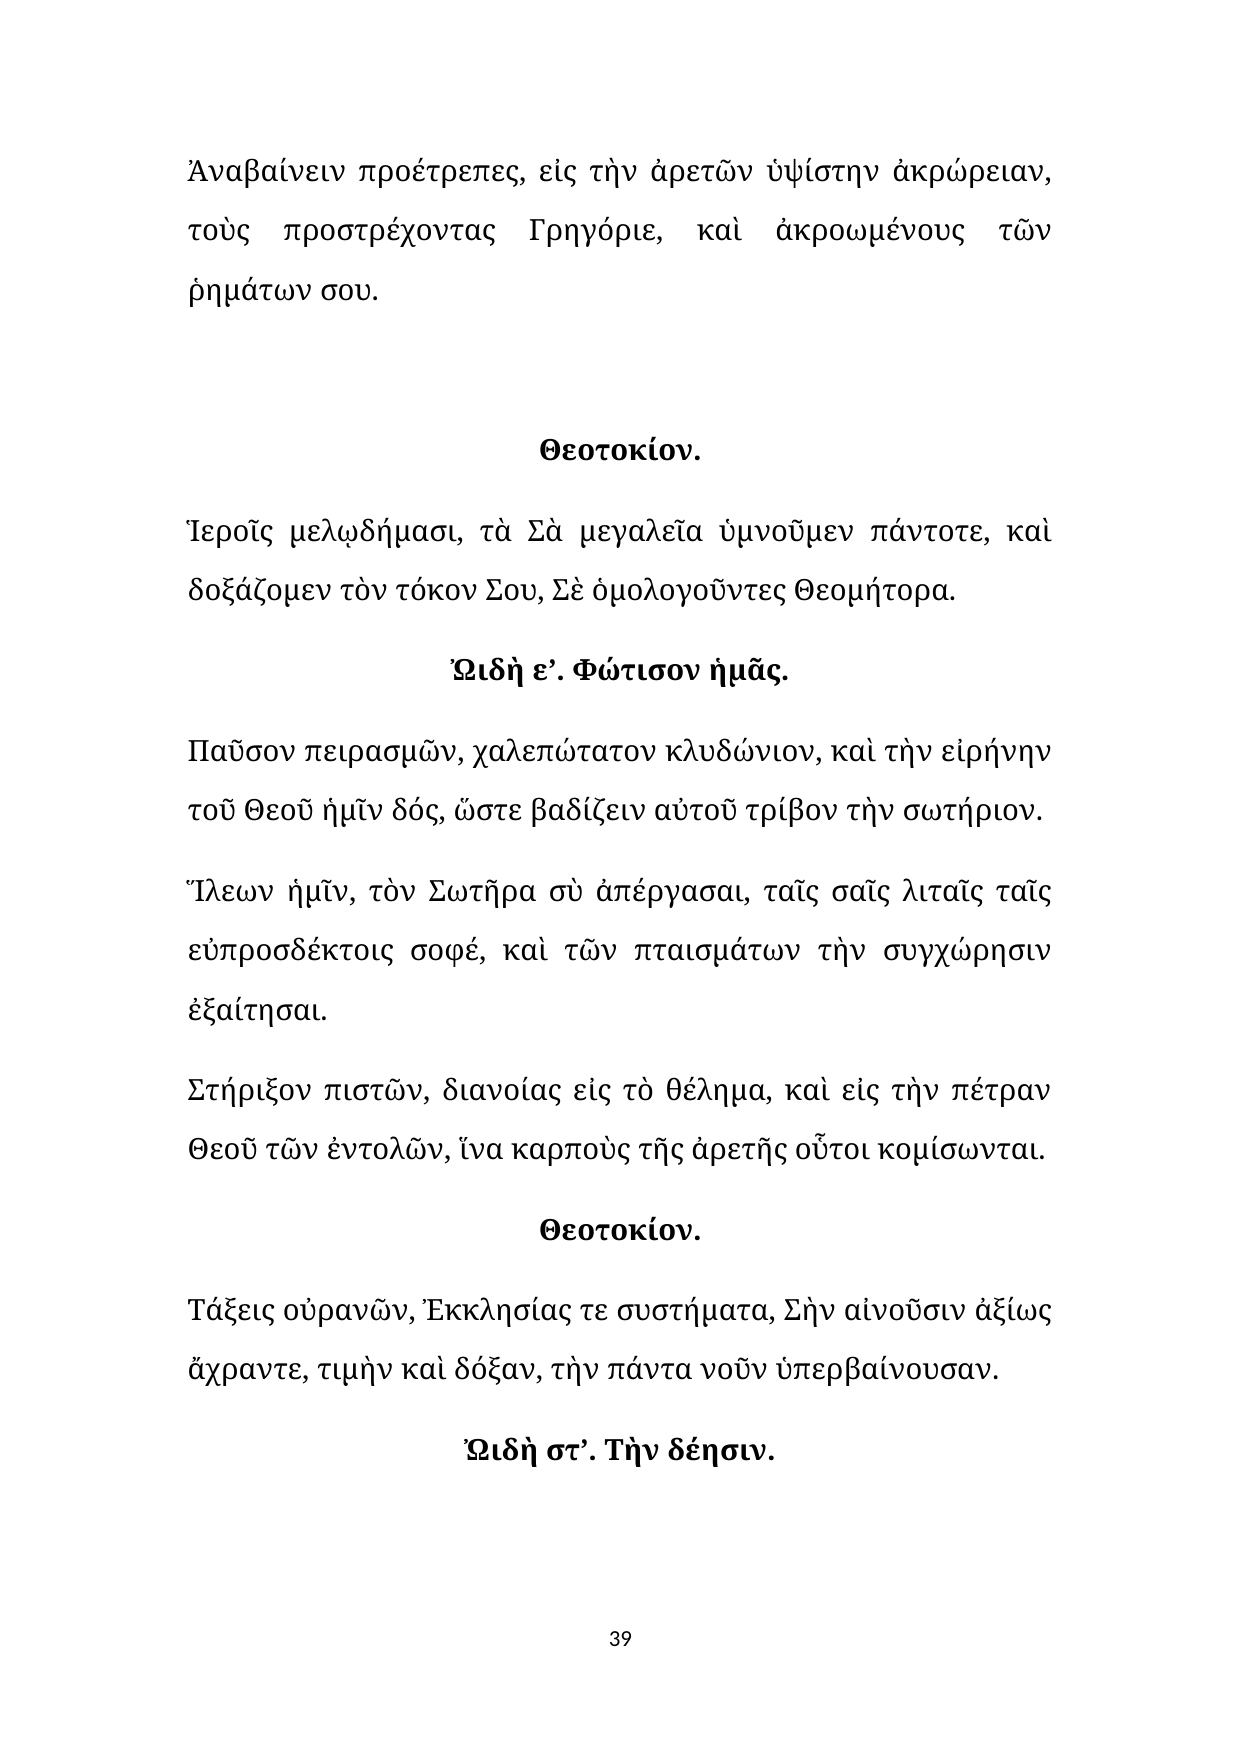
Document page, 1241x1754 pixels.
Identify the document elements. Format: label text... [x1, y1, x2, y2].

text Στήριξον πιστῶν, διανοίας εἰς τὸ θέλημα, καὶ εἰς τὴν πέτραν Θεοῦ τῶν ἐντολῶν, ἵνα καρποὺς τῆς ἀρετῆς οὗτοι κομίσωνται. [187, 1069, 1053, 1168]
text ᾨδὴ στ’. Τὴν δέησιν. [187, 1429, 1053, 1469]
text Θεοτοκίον. [187, 429, 1053, 469]
text Ἱεροῖς μελῳδήμασι, τὰ Σὰ μεγαλεῖα ὑμνοῦμεν πάντοτε, καὶ δοξάζομεν τὸν τόκον Σου, Σὲ ὁμολογοῦντες Θεομήτορα. [187, 510, 1053, 609]
text Παῦσον πειρασμῶν, χαλεπώτατον κλυδώνιον, καὶ τὴν εἰρήνην τοῦ Θεοῦ ἡμῖν δός, ὥστε βαδίζειν αὐτοῦ τρίβον τὴν σωτήριον. [187, 730, 1053, 829]
text Τάξεις οὐρανῶν, Ἐκκλησίας τε συστήματα, Σὴν αἰνοῦσιν ἀξίως ἄχραντε, τιμὴν καὶ δόξαν, τὴν πάντα νοῦν ὑπερβαίνουσαν. [187, 1289, 1053, 1388]
text Ἵλεων ἡμῖν, τὸν Σωτῆρα σὺ ἀπέργασαι, ταῖς σαῖς λιταῖς ταῖς εὐπροσδέκτοις σοφέ, καὶ τῶν πταισμάτων τὴν συγχώρησιν ἐξαίτησαι. [187, 870, 1053, 1028]
text ᾨδὴ ε’. Φώτισον ἡμᾶς. [187, 650, 1053, 689]
text Θεοτοκίον. [187, 1209, 1053, 1248]
text Ἀναβαίνειν προέτρεπες, εἰς τὴν ἀρετῶν ὑψίστην ἀκρώρειαν, τοὺς προστρέχοντας Γρηγόριε, καὶ ἀκροωμένους τῶν ῥημάτων σου. [187, 150, 1053, 309]
